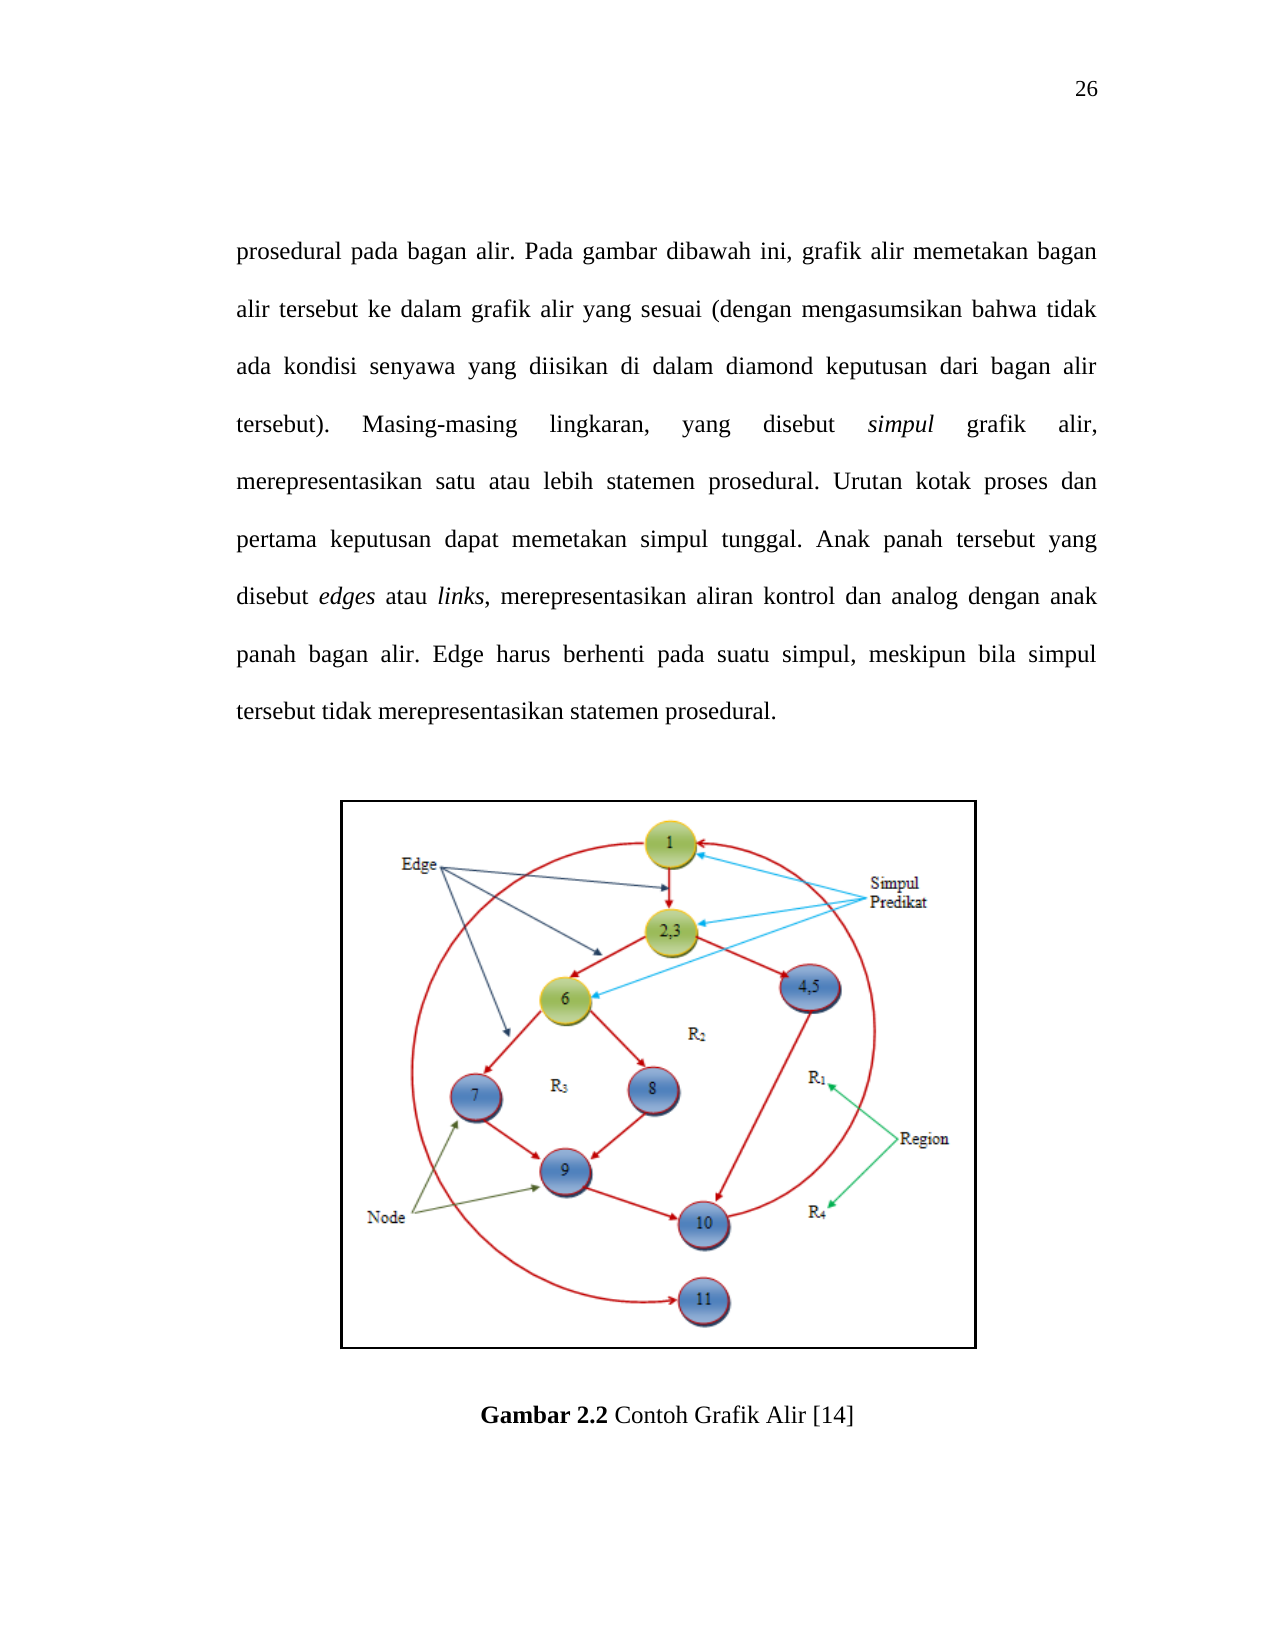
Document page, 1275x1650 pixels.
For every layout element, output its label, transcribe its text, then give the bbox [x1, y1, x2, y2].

text Gambar 2.2 Contoh Grafik Alir [14] [236, 1401, 1098, 1429]
picture [343, 802, 974, 1347]
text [236, 236, 1098, 725]
